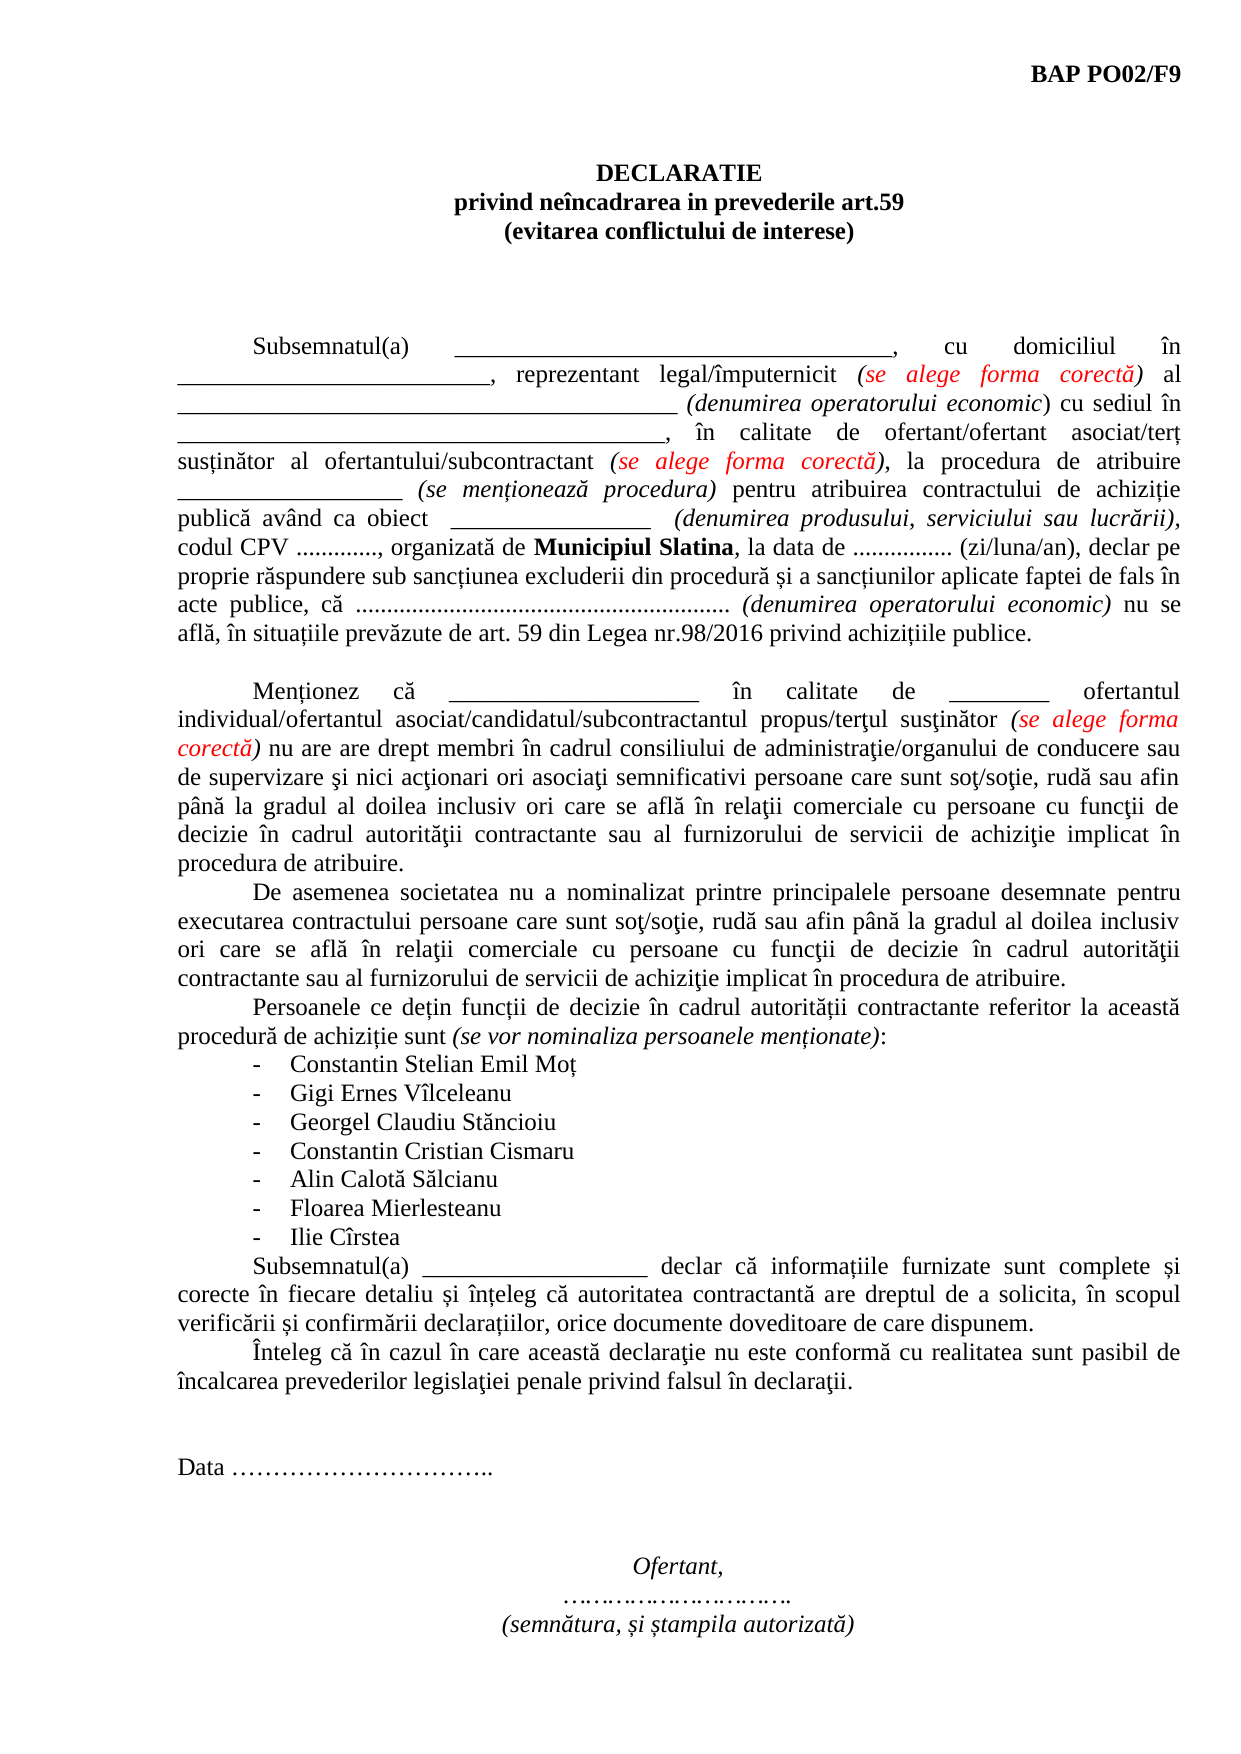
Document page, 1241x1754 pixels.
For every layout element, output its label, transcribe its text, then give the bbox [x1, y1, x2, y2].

text Menționez că ____________________ în calitate de ________ ofertantul individual/ofertantul asociat/candidatul/subcontractantul propus/terţul susţinător (se alege forma corectă) nu are are drept membri în cadrul consiliului de administraţie/organului de conducere sau de supervizare şi nici acţionari ori asociaţi semnificativi persoane care sunt soţ/soţie, rudă sau afin până la gradul al doilea inclusiv ori care se află în relaţii comerciale cu persoane cu funcţii de decizie în cadrul autorităţii contractante sau al furnizorului de servicii de achiziţie implicat în procedura de atribuire. [177, 676, 1181, 877]
text DECLARATIE [177, 158, 1181, 187]
list Constantin Cristian Cismaru [252, 1136, 1181, 1164]
list Alin Calotă Sălcianu [252, 1164, 1181, 1193]
text (semnătura, și ștampila autorizată) [177, 1609, 1181, 1637]
list Georgel Claudiu Stăncioiu [252, 1107, 1181, 1136]
text Subsemnatul(a) ___________________________________, cu domiciliul în _________________________, reprezentant legal/împuternicit (se alege forma corectă) al ________________________________________ (denumirea operatorului economic) cu sediul în _______________________________________, în calitate de ofertant/ofertant asociat/terț susținător al ofertantului/subcontractant (se alege forma corectă), la procedura de atribuire __________________ (se menționează procedura) pentru atribuirea contractului de achiziție publică având ca obiect ________________ (denumirea produsului, serviciului sau lucrării), codul CPV ............., organizată de Municipiul Slatina, la data de ................ (zi/luna/an), declar pe proprie răspundere sub sancțiunea excluderii din procedură și a sancțiunilor aplicate faptei de fals în acte publice, că ............................................................ (denumirea operatorului economic) nu se află, în situațiile prevăzute de art. 59 din Legea nr.98/2016 privind achizițiile publice. [177, 331, 1181, 647]
text …………………………. [177, 1580, 1181, 1609]
list Constantin Stelian Emil Moț [252, 1049, 1181, 1078]
text De asemenea societatea nu a nominalizat printre principalele persoane desemnate pentru executarea contractului persoane care sunt soţ/soţie, rudă sau afin până la gradul al doilea inclusiv ori care se află în relaţii comerciale cu persoane cu funcţii de decizie în cadrul autorităţii contractante sau al furnizorului de servicii de achiziţie implicat în procedura de atribuire. [177, 877, 1181, 992]
text BAP PO02/F9 [177, 59, 1181, 88]
text Persoanele ce dețin funcții de decizie în cadrul autorității contractante referitor la această procedură de achiziție sunt (se vor nominaliza persoanele menționate): [177, 992, 1181, 1049]
text privind neîncadrarea in prevederile art.59 [177, 187, 1181, 216]
list Ilie Cîrstea [252, 1222, 1181, 1251]
list Gigi Ernes Vîlceleanu [252, 1078, 1181, 1107]
text (evitarea conflictului de interese) [177, 216, 1181, 244]
text Ofertant, [177, 1551, 1181, 1580]
text Data ………………………….. [177, 1452, 1181, 1481]
text Subsemnatul(a) __________________ declar că informațiile furnizate sunt complete și corecte în fiecare detaliu și înțeleg că autoritatea contractantă are dreptul de a solicita, în scopul verificării și confirmării declarațiilor, orice documente doveditoare de care dispunem. [177, 1251, 1181, 1337]
text Înteleg că în cazul în care această declaraţie nu este conformă cu realitatea sunt pasibil de încalcarea prevederilor legislaţiei penale privind falsul în declaraţii. [177, 1337, 1181, 1394]
list Floarea Mierlesteanu [252, 1193, 1181, 1222]
